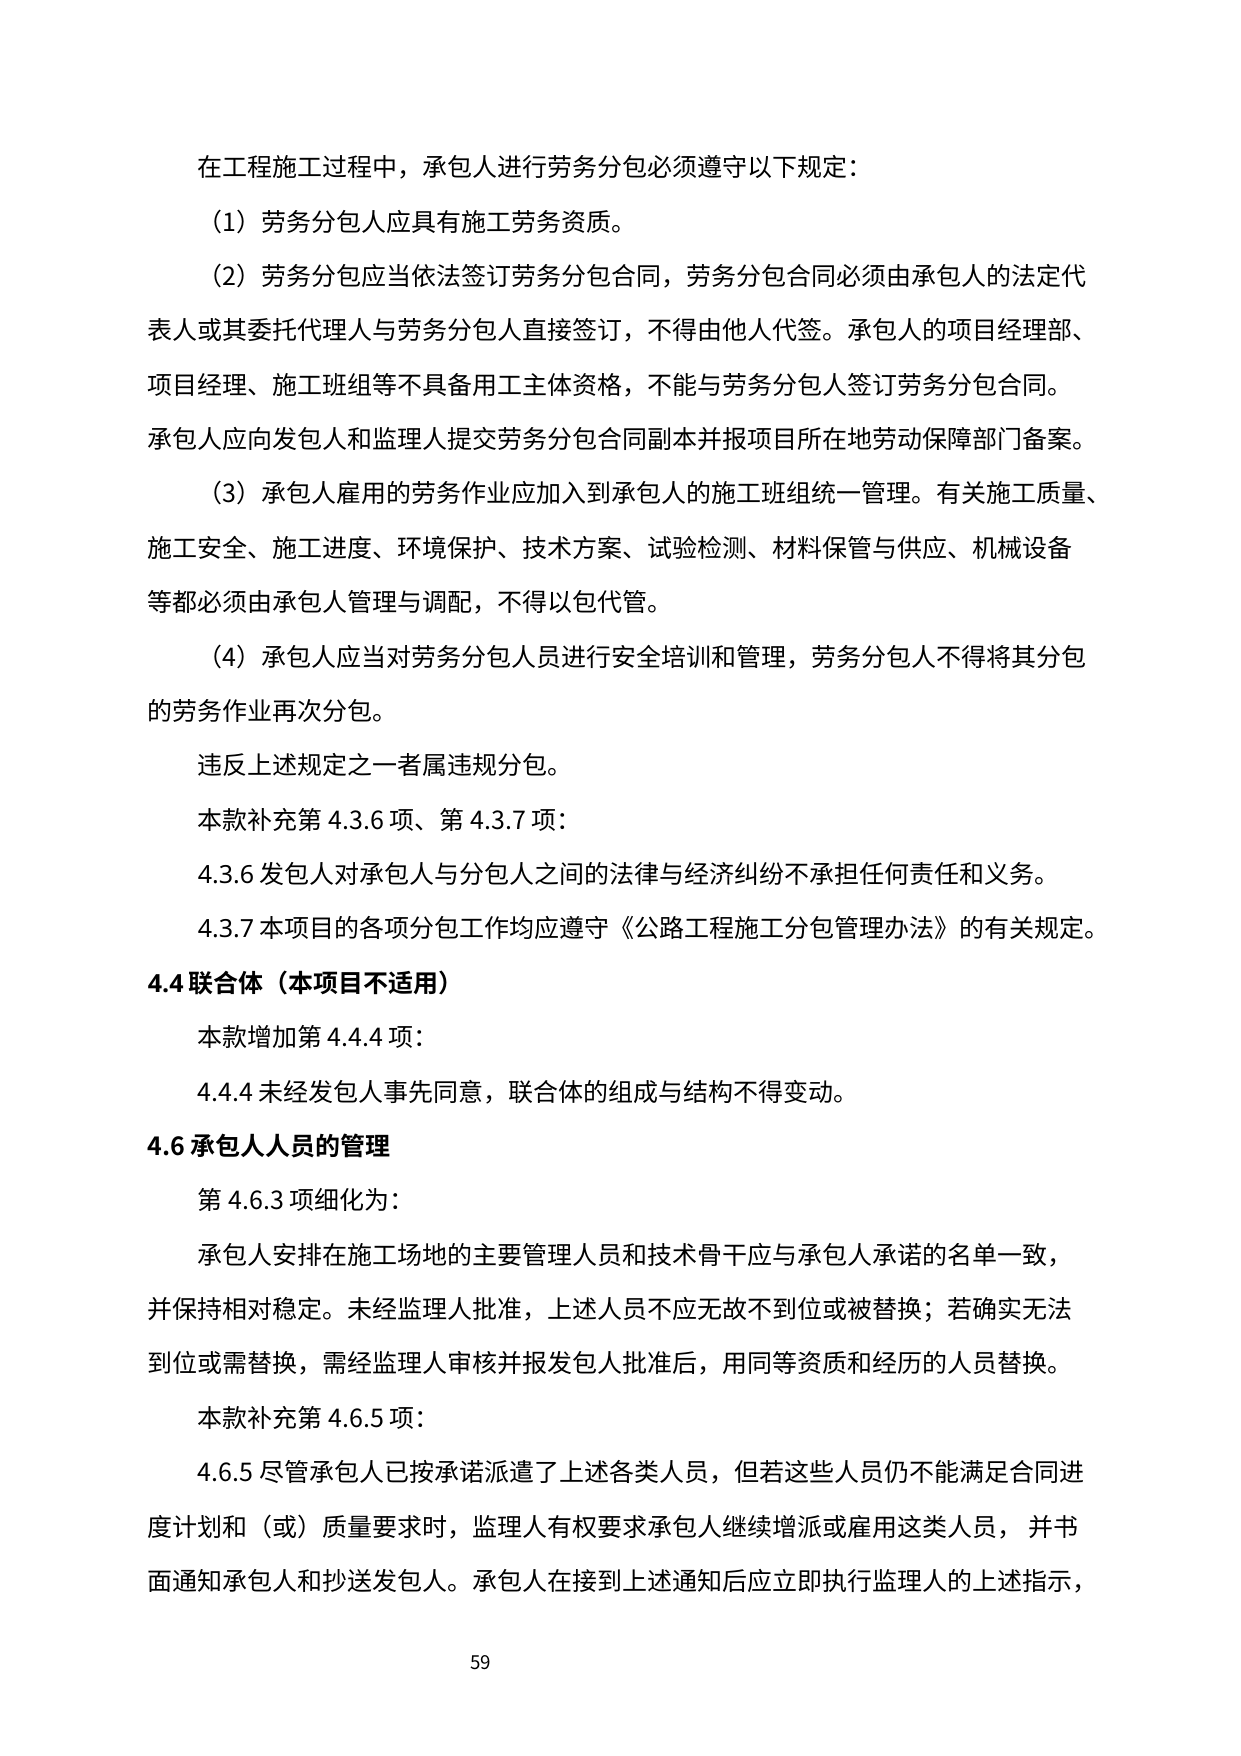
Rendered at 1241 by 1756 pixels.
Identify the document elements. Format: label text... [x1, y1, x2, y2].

text （1）劳务分包人应具有施工劳务资质。 [148, 202, 1092, 238]
text （2）劳务分包应当依法签订劳务分包合同，劳务分包合同必须由承包人的法定代表人或其委托代理人与劳务分包人直接签订，不得由他人代签。承包人的项目经理部、项目经理、施工班组等不具备用工主体资格，不能与劳务分包人签订劳务分包合同。承包人应向发包人和监理人提交劳务分包合同副本并报项目所在地劳动保障部门备案。 [148, 256, 1092, 456]
text 4.3.6发包人对承包人与分包人之间的法律与经济纠纷不承担任何责任和义务。 [148, 854, 1092, 891]
text 在工程施工过程中，承包人进行劳务分包必须遵守以下规定： [148, 148, 1092, 184]
text 4.4联合体（本项目不适用） [148, 963, 1092, 999]
text 4.6承包人人员的管理 [148, 1126, 1092, 1163]
text 违反上述规定之一者属违规分包。 [148, 746, 1092, 782]
text 本款补充第 4.3.6 项、第 4.3.7 项： [148, 800, 1092, 836]
text （4）承包人应当对劳务分包人员进行安全培训和管理，劳务分包人不得将其分包的劳务作业再次分包。 [148, 637, 1092, 728]
text 本款增加第4.4.4项： [148, 1018, 1092, 1054]
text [148, 1453, 1092, 1598]
text 承包人安排在施工场地的主要管理人员和技术骨干应与承包人承诺的名单一致，并保持相对稳定。未经监理人批准，上述人员不应无故不到位或被替换；若确实无法到位或需替换，需经监理人审核并报发包人批准后，用同等资质和经历的人员替换。 [148, 1235, 1092, 1380]
text 本款补充第 4.6.5 项： [148, 1398, 1092, 1434]
text 4.3.7本项目的各项分包工作均应遵守《公路工程施工分包管理办法》的有关规定。 [148, 909, 1092, 945]
text 第 4.6.3 项细化为： [148, 1181, 1092, 1217]
text 4.4.4未经发包人事先同意，联合体的组成与结构不得变动。 [148, 1072, 1092, 1108]
text （3）承包人雇用的劳务作业应加入到承包人的施工班组统一管理。有关施工质量、施工安全、施工进度、环境保护、技术方案、试验检测、材料保管与供应、机械设备等都必须由承包人管理与调配，不得以包代管。 [148, 474, 1092, 619]
